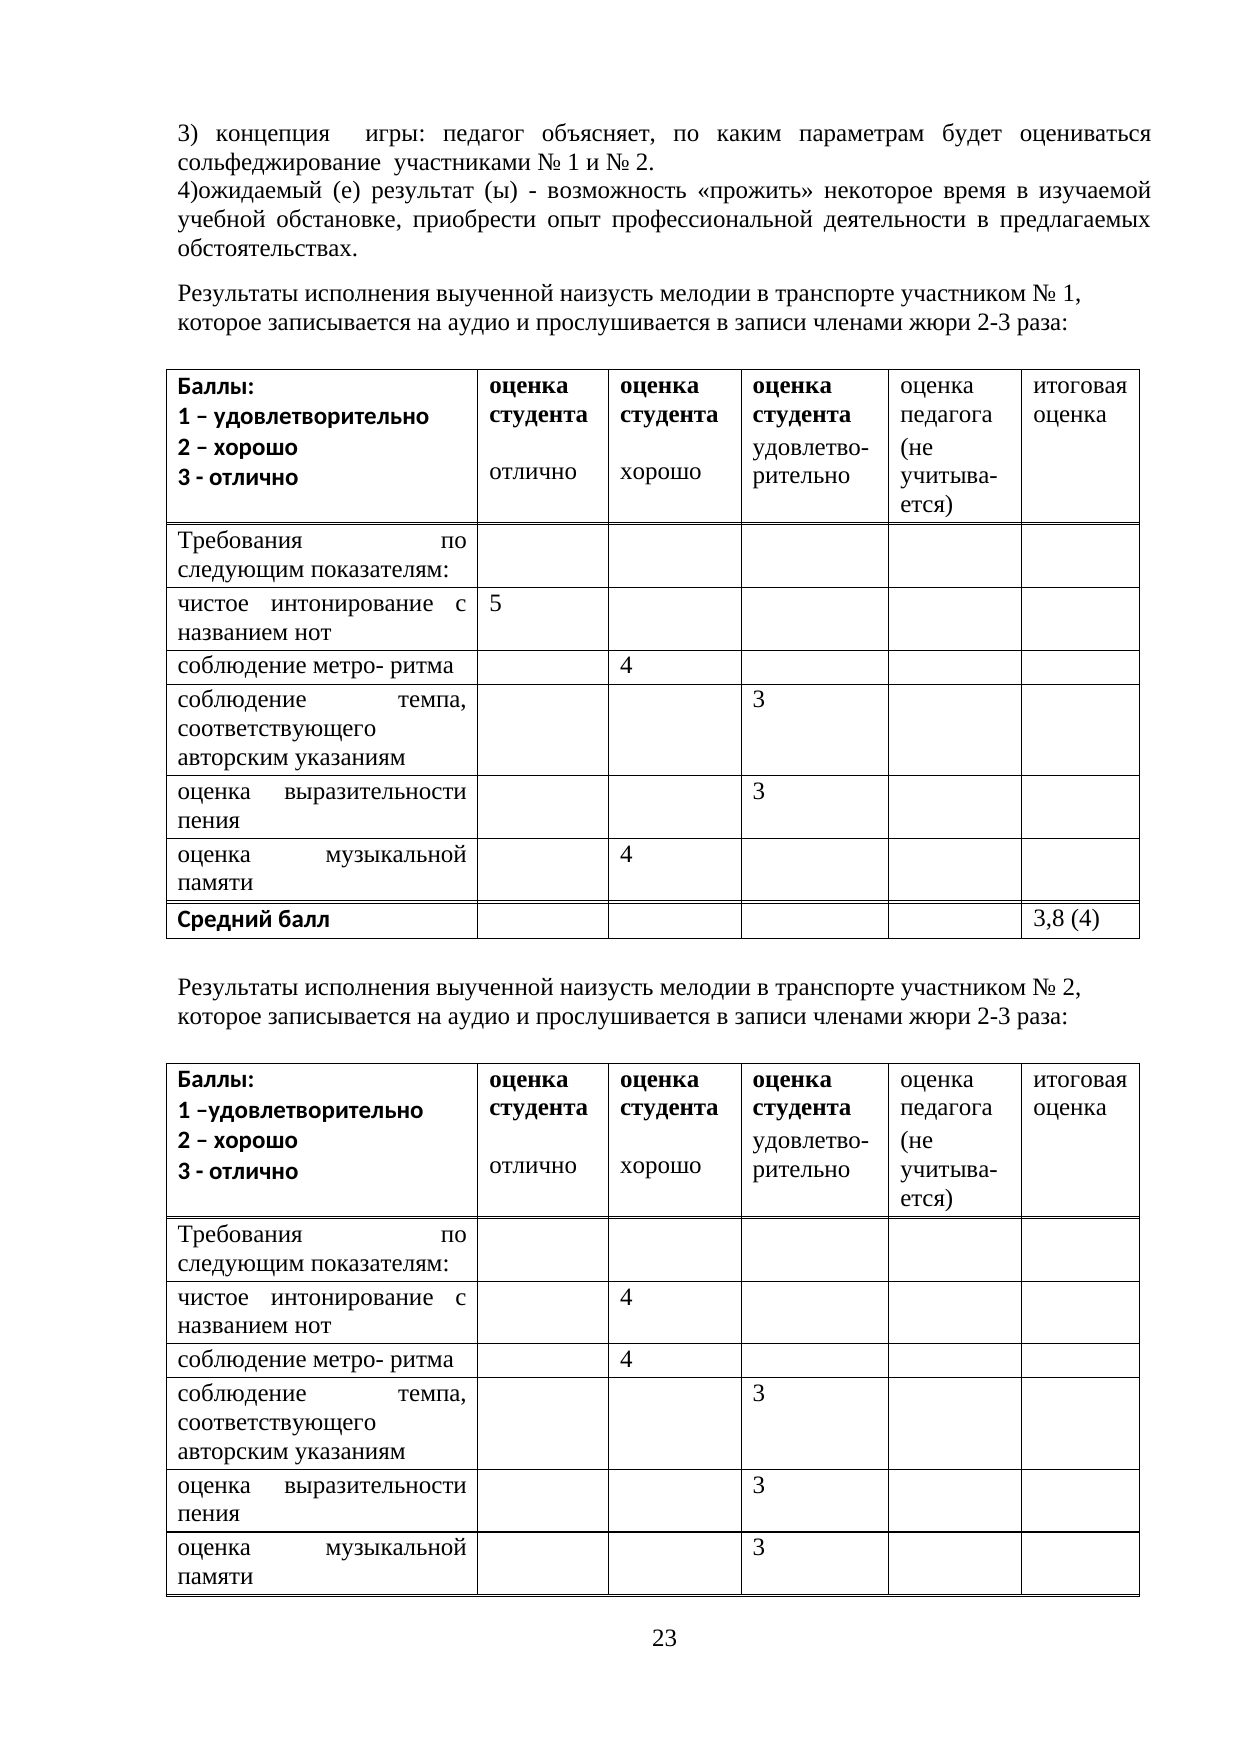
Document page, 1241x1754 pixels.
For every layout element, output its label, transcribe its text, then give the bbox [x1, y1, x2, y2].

table_cell Средний балл [167, 904, 477, 938]
table_cell [1022, 525, 1139, 587]
table_cell соблюдение метро- ритма [167, 651, 477, 683]
table_cell [609, 588, 741, 649]
table_cell [478, 651, 608, 683]
table_cell Требования по следующим показателям: [167, 1219, 477, 1281]
table_header итоговая оценка [1022, 370, 1139, 522]
table_cell [889, 1533, 1021, 1594]
table_cell [478, 1378, 608, 1469]
table_cell 5 [478, 588, 608, 649]
table_header Баллы: 1 –удовлетворительно 2 – хорошо 3 - отлично [167, 1064, 477, 1216]
table_cell [889, 651, 1021, 683]
table_cell [889, 1282, 1021, 1343]
table_cell соблюдение темпа, соответствующего авторским указаниям [167, 685, 477, 775]
table_cell [478, 1470, 608, 1531]
table_cell 4 [609, 651, 741, 683]
table_header итоговая оценка [1022, 1064, 1139, 1216]
table_header Баллы: 1 – удовлетворительно 2 – хорошо 3 - отлично [167, 370, 477, 522]
table_cell [478, 685, 608, 775]
table_cell [478, 1282, 608, 1343]
table_cell [742, 904, 888, 938]
table_cell оценка музыкальной памяти [167, 1533, 477, 1594]
table_cell 3 [742, 1533, 888, 1594]
table_cell [1022, 776, 1139, 838]
table_cell [889, 588, 1021, 649]
table_cell [742, 1344, 888, 1377]
text 4)ожидаемый (е) результат (ы) - возможность «прожить» некоторое время в изучаемой учебной обстановке, приобрести опыт профессиональной деятельности в предлагаемых обстоятельствах. [177, 176, 1152, 262]
table_header оценка студента удовлетво-рительно [742, 1064, 888, 1216]
table_cell оценка музыкальной памяти [167, 839, 477, 900]
table_cell 3 [742, 1378, 888, 1469]
table_cell [478, 1219, 608, 1281]
table_cell [609, 776, 741, 838]
table_cell [1022, 588, 1139, 649]
table_cell [742, 1219, 888, 1281]
text 3) концепция игры: педагог объясняет, по каким параметрам будет оцениваться сольфеджирование участниками № 1 и № 2. [177, 118, 1152, 176]
table_cell 4 [609, 839, 741, 900]
table_cell [609, 685, 741, 775]
table_cell [889, 776, 1021, 838]
table_header оценка педагога (не учитыва-ется) [889, 1064, 1021, 1216]
table_cell [889, 1470, 1021, 1531]
table_header оценка студента отлично [478, 370, 608, 522]
table_cell 4 [609, 1344, 741, 1377]
table_cell [1022, 1470, 1139, 1531]
table_cell [889, 685, 1021, 775]
table_cell [742, 651, 888, 683]
table_header оценка студента хорошо [609, 370, 741, 522]
table_cell [742, 839, 888, 900]
table_cell [1022, 685, 1139, 775]
table_cell [609, 1470, 741, 1531]
table_cell [478, 839, 608, 900]
table_cell чистое интонирование с названием нот [167, 588, 477, 649]
table_cell [1022, 651, 1139, 683]
table_cell [478, 1344, 608, 1377]
table_header оценка студента отлично [478, 1064, 608, 1216]
table_cell [478, 776, 608, 838]
table_header оценка студента удовлетво-рительно [742, 370, 888, 522]
table_cell 3 [742, 776, 888, 838]
table_cell [889, 1378, 1021, 1469]
table_cell [889, 1219, 1021, 1281]
table_cell соблюдение темпа, соответствующего авторским указаниям [167, 1378, 477, 1469]
table_cell [478, 525, 608, 587]
table_cell [1022, 1219, 1139, 1281]
table_cell [889, 904, 1021, 938]
text Результаты исполнения выученной наизусть мелодии в транспорте участником № 2, которое записывается на аудио и прослушивается в записи членами жюри 2-3 раза: [177, 972, 1152, 1030]
table_cell [742, 525, 888, 587]
table_cell [1022, 1282, 1139, 1343]
table_cell [742, 1282, 888, 1343]
table_cell чистое интонирование с названием нот [167, 1282, 477, 1343]
text Результаты исполнения выученной наизусть мелодии в транспорте участником № 1, которое записывается на аудио и прослушивается в записи членами жюри 2-3 раза: [177, 278, 1152, 336]
table_cell [1022, 1344, 1139, 1377]
table_cell [889, 1344, 1021, 1377]
table_cell 4 [609, 1282, 741, 1343]
table_cell [478, 904, 608, 938]
table_header оценка студента хорошо [609, 1064, 741, 1216]
table_cell [609, 525, 741, 587]
table_cell 3,8 (4) [1022, 904, 1139, 938]
table_header оценка педагога (не учитыва-ется) [889, 370, 1021, 522]
table_cell [609, 1378, 741, 1469]
table_cell оценка выразительности пения [167, 1470, 477, 1531]
table_cell [889, 525, 1021, 587]
table_cell [1022, 1533, 1139, 1594]
table_cell 3 [742, 1470, 888, 1531]
table_cell [478, 1533, 608, 1594]
table_cell [742, 588, 888, 649]
table_cell [1022, 839, 1139, 900]
table_cell Требования по следующим показателям: [167, 525, 477, 587]
table_cell [609, 904, 741, 938]
table_cell 3 [742, 685, 888, 775]
table_cell [1022, 1378, 1139, 1469]
table_cell соблюдение метро- ритма [167, 1344, 477, 1377]
table_cell [609, 1533, 741, 1594]
table_cell оценка выразительности пения [167, 776, 477, 838]
table_cell [609, 1219, 741, 1281]
table_cell [889, 839, 1021, 900]
